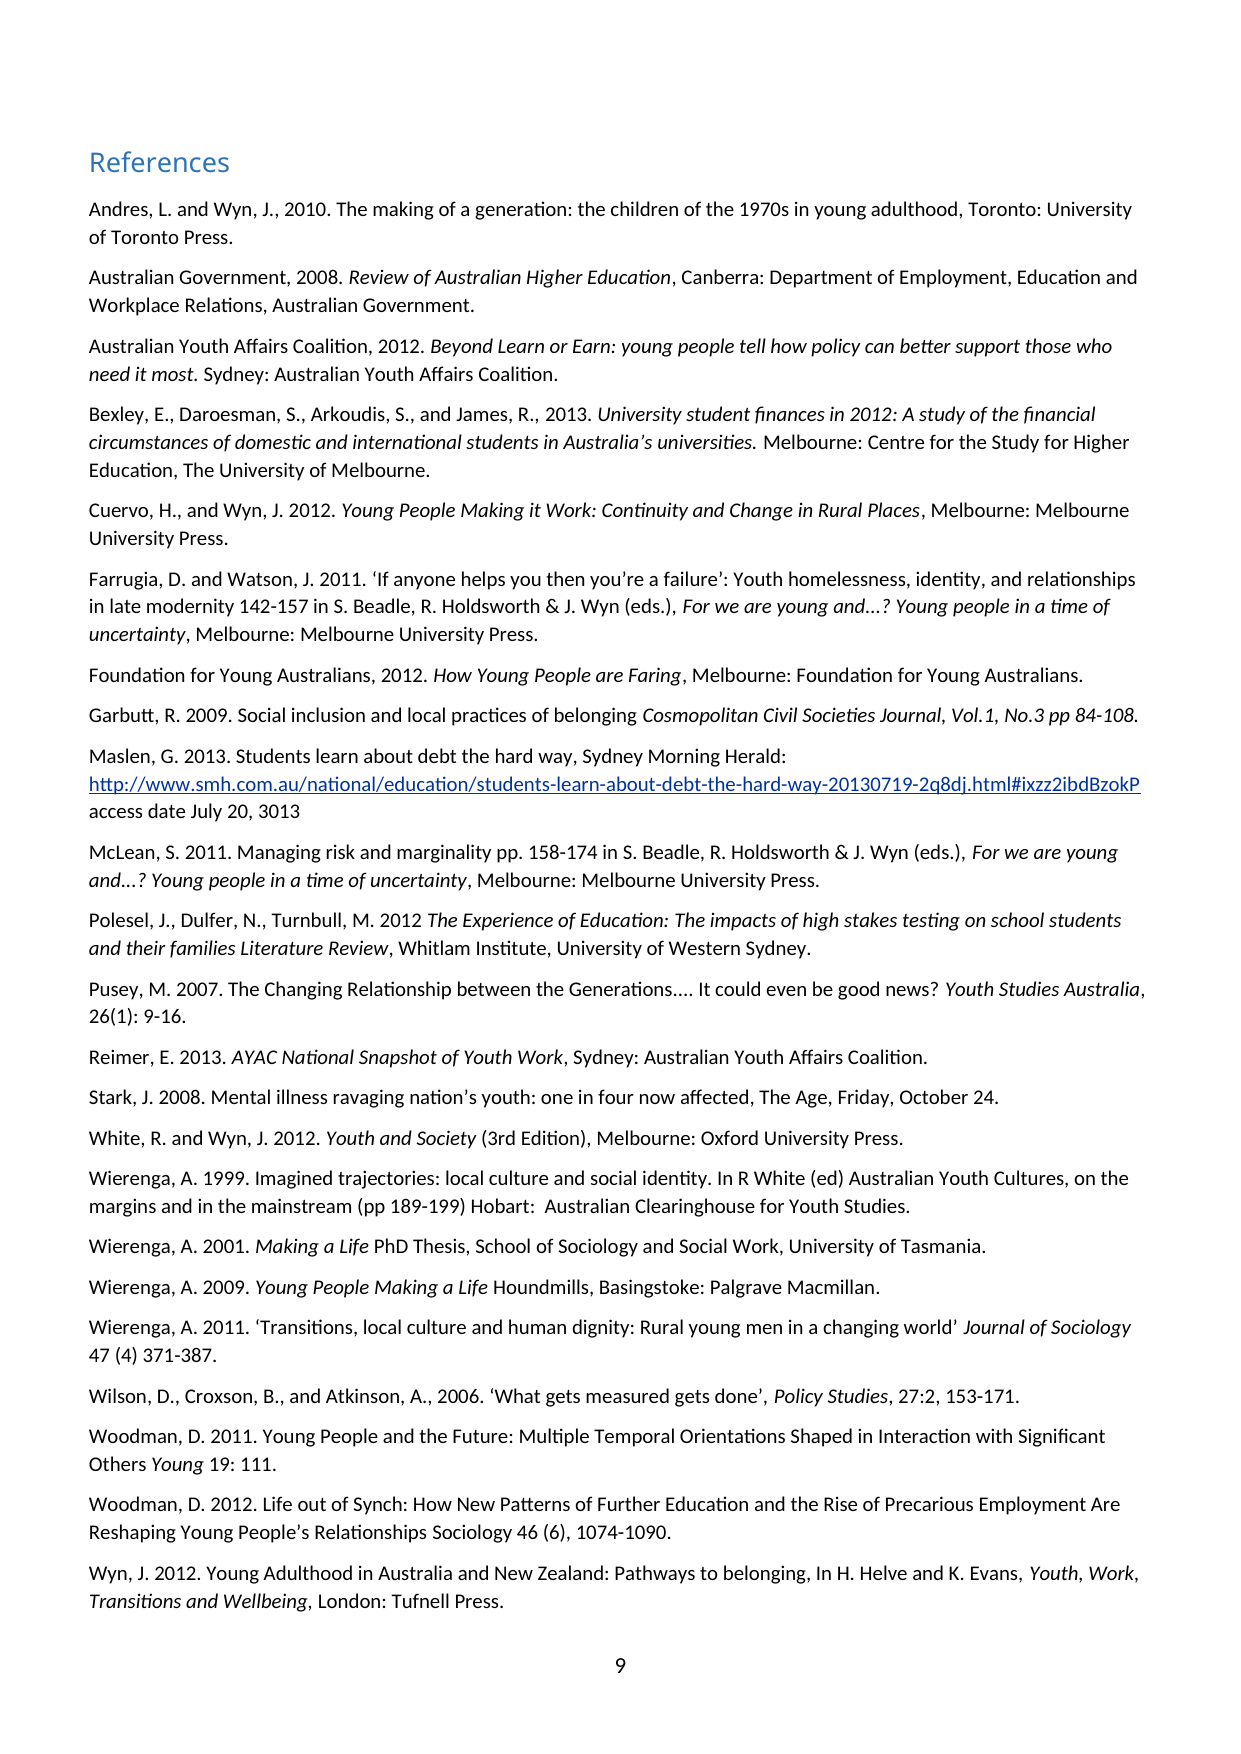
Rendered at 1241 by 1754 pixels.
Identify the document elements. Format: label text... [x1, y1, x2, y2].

subtitle References [89, 143, 1152, 180]
text Pusey, M. 2007. The Changing Relationship between the Generations.... It could even be good news? Youth Studies Australia, 26(1): 9-16. [89, 976, 1152, 1029]
text Garbutt, R. 2009. Social inclusion and local practices of belonging Cosmopolitan Civil Societies Journal, Vol.1, No.3 pp 84-108. [89, 702, 1152, 728]
text Australian Government, 2008. Review of Australian Higher Education, Canberra: Department of Employment, Education and Workplace Relations, Australian Government. [89, 264, 1152, 318]
text Woodman, D. 2012. Life out of Synch: How New Patterns of Further Education and the Rise of Precarious Employment Are Reshaping Young People’s Relationships Sociology 46 (6), 1074-1090. [89, 1492, 1152, 1545]
text White, R. and Wyn, J. 2012. Youth and Society (3rd Edition), Melbourne: Oxford University Press. [89, 1125, 1152, 1150]
text Wilson, D., Croxson, B., and Atkinson, A., 2006. ‘What gets measured gets done’, Policy Studies, 27:2, 153-171. [89, 1383, 1152, 1408]
text Cuervo, H., and Wyn, J. 2012. Young People Making it Work: Continuity and Change in Rural Places, Melbourne: Melbourne University Press. [89, 497, 1152, 551]
text McLean, S. 2011. Managing risk and marginality pp. 158-174 in S. Beadle, R. Holdsworth & J. Wyn (eds.), For we are young and...? Young people in a time of uncertainty, Melbourne: Melbourne University Press. [89, 839, 1152, 892]
text Wyn, J. 2012. Young Adulthood in Australia and New Zealand: Pathways to belonging, In H. Helve and K. Evans, Youth, Work, Transitions and Wellbeing, London: Tufnell Press. [89, 1560, 1152, 1613]
text Stark, J. 2008. Mental illness ravaging nation’s youth: one in four now affected, The Age, Friday, October 24. [89, 1084, 1152, 1110]
text Woodman, D. 2011. Young People and the Future: Multiple Temporal Orientations Shaped in Interaction with Significant Others Young 19: 111. [89, 1423, 1152, 1477]
text Australian Youth Affairs Coalition, 2012. Beyond Learn or Earn: young people tell how policy can better support those who need it most. Sydney: Australian Youth Affairs Coalition. [89, 333, 1152, 386]
text Wierenga, A. 2011. ‘Transitions, local culture and human dignity: Rural young men in a changing world’ Journal of Sociology 47 (4) 371-387. [89, 1314, 1152, 1368]
text Wierenga, A. 2001. Making a Life PhD Thesis, School of Sociology and Social Work, University of Tasmania. [89, 1234, 1152, 1259]
text Wierenga, A. 1999. Imagined trajectories: local culture and social identity. In R White (ed) Australian Youth Cultures, on the margins and in the mainstream (pp 189-199) Hobart: Australian Clearinghouse for Youth Studies. [89, 1165, 1152, 1219]
text Polesel, J., Dulfer, N., Turnbull, M. 2012 The Experience of Education: The impacts of high stakes testing on school students and their families Literature Review, Whitlam Institute, University of Western Sydney. [89, 907, 1152, 961]
text Farrugia, D. and Watson, J. 2011. ‘If anyone helps you then you’re a failure’: Youth homelessness, identity, and relationships in late modernity 142-157 in S. Beadle, R. Holdsworth & J. Wyn (eds.), For we are young and...? Young people in a time of uncertainty, Melbourne: Melbourne University Press. [89, 566, 1152, 647]
text Reimer, E. 2013. AYAC National Snapshot of Youth Work, Sydney: Australian Youth Affairs Coalition. [89, 1044, 1152, 1069]
text Wierenga, A. 2009. Young People Making a Life Houndmills, Basingstoke: Palgrave Macmillan. [89, 1274, 1152, 1299]
text Maslen, G. 2013. Students learn about debt the hard way, Sydney Morning Herald: http://www.smh.com.au/national/education/students-learn-about-debt-the-hard-way-20130719-2q8dj.html#ixzz2ibdBzokP access date July 20, 3013 [89, 743, 1152, 824]
text Bexley, E., Daroesman, S., Arkoudis, S., and James, R., 2013. University student finances in 2012: A study of the financial circumstances of domestic and international students in Australia’s universities. Melbourne: Centre for the Study for Higher Education, The University of Melbourne. [89, 401, 1152, 482]
text Foundation for Young Australians, 2012. How Young People are Faring, Melbourne: Foundation for Young Australians. [89, 662, 1152, 687]
text Andres, L. and Wyn, J., 2010. The making of a generation: the children of the 1970s in young adulthood, Toronto: University of Toronto Press. [89, 196, 1152, 249]
